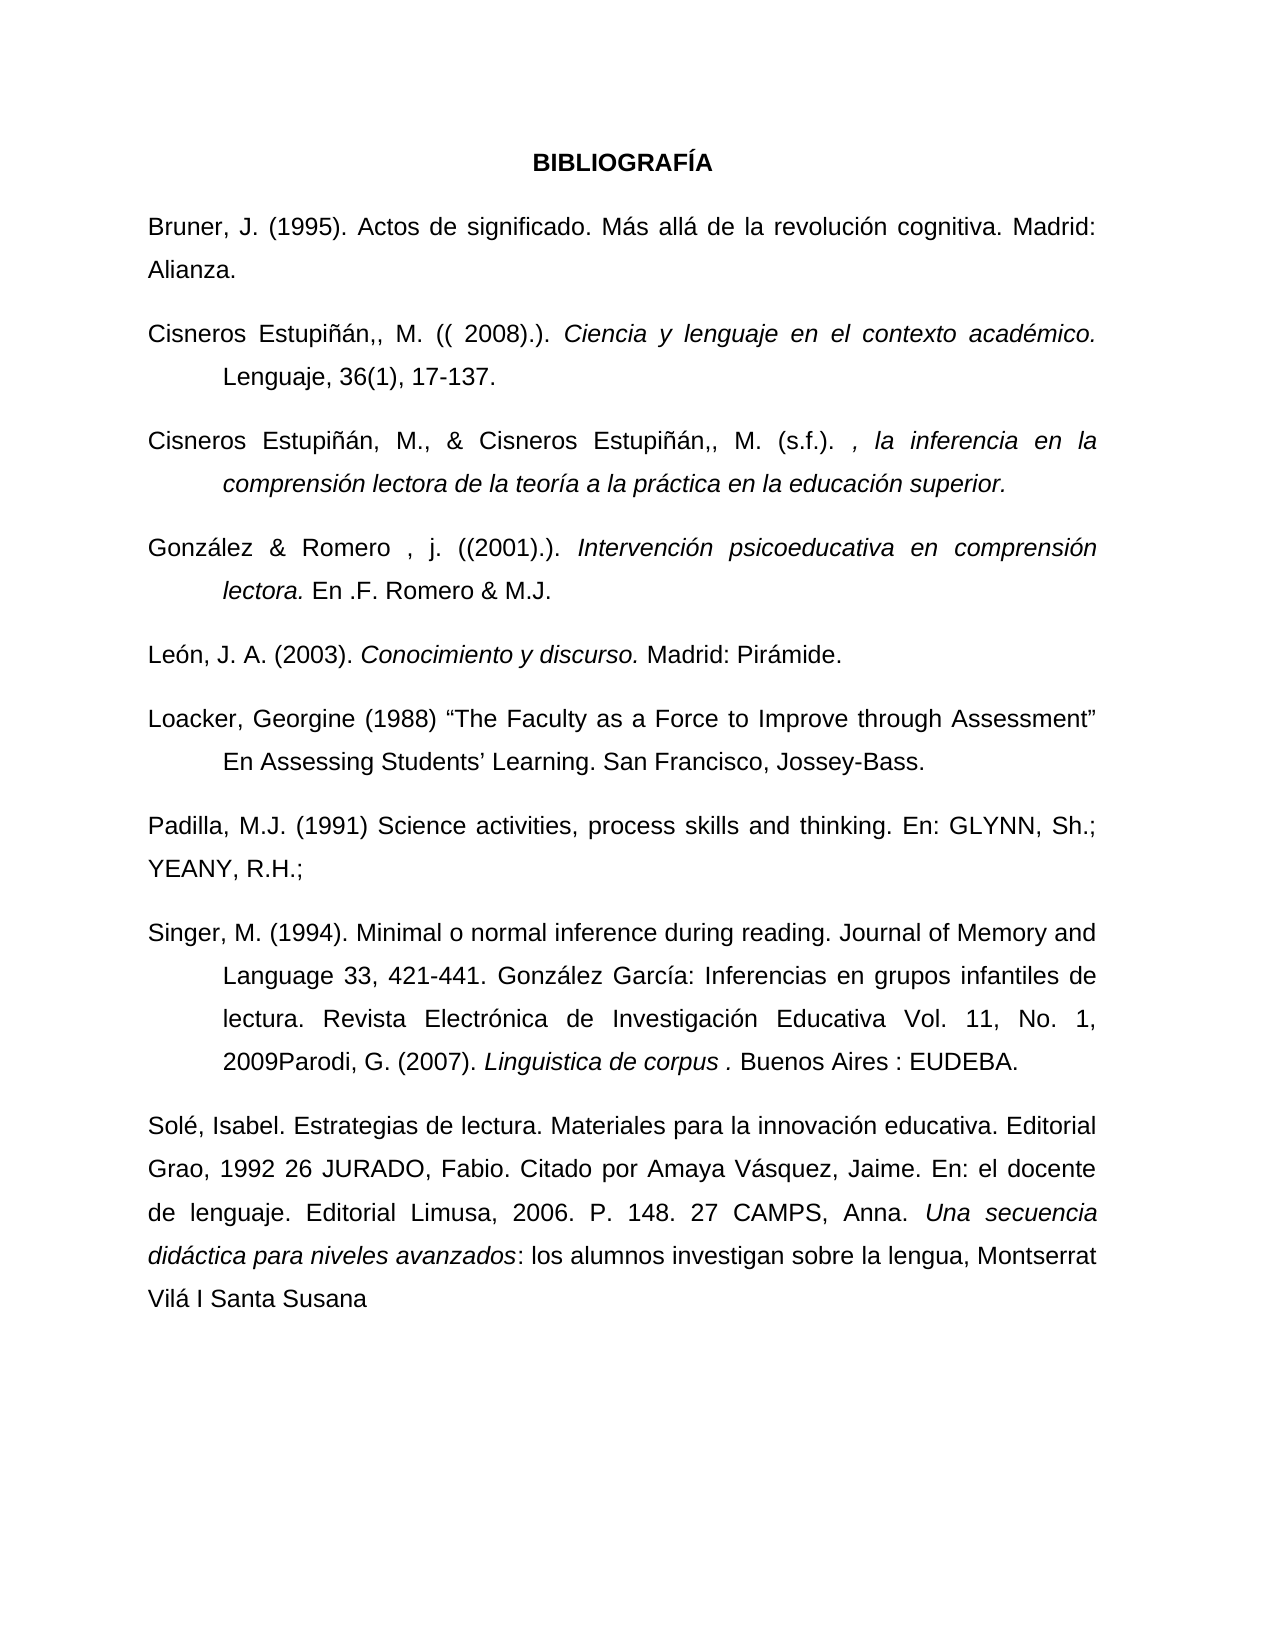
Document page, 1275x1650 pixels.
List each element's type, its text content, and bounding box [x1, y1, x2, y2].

text Singer, M. (1994). Minimal o normal inference during reading. Journal of Memory and Language 33, 421-441. González García: Inferencias en grupos infantiles de lectura. Revista Electrónica de Investigación Educativa Vol. 11, No. 1, 2009Parodi, G. (2007). Linguistica de corpus . Buenos Aires : EUDEBA. [148, 918, 1098, 1076]
text Solé, Isabel. Estrategias de lectura. Materiales para la innovación educativa. Editorial Grao, 1992 26 JURADO, Fabio. Citado por Amaya Vásquez, Jaime. En: el docente de lenguaje. Editorial Limusa, 2006. P. 148. 27 CAMPS, Anna. Una secuencia didáctica para niveles avanzados: los alumnos investigan sobre la lengua, Montserrat Vilá I Santa Susana [148, 1111, 1098, 1313]
text León, J. A. (2003). Conocimiento y discurso. Madrid: Pirámide. [148, 640, 1098, 669]
text Padilla, M.J. (1991) Science activities, process skills and thinking. En: GLYNN, Sh.; YEANY, R.H.; [148, 811, 1098, 883]
text Loacker, Georgine (1988) “The Faculty as a Force to Improve through Assessment” En Assessing Students’ Learning. San Francisco, Jossey-Bass. [148, 704, 1098, 776]
text Cisneros Estupiñán,, M. (( 2008).). Ciencia y lenguaje en el contexto académico. Lenguaje, 36(1), 17-137. [148, 319, 1098, 391]
text González & Romero , j. ((2001).). Intervención psicoeducativa en comprensión lectora. En .F. Romero & M.J. [148, 533, 1098, 605]
text Bruner, J. (1995). Actos de significado. Más allá de la revolución cognitiva. Madrid: Alianza. [148, 212, 1098, 283]
text BIBLIOGRAFÍA [148, 148, 1098, 176]
text Cisneros Estupiñán, M., & Cisneros Estupiñán,, M. (s.f.). , la inferencia en la comprensión lectora de la teoría a la práctica en la educación superior. [148, 426, 1098, 498]
